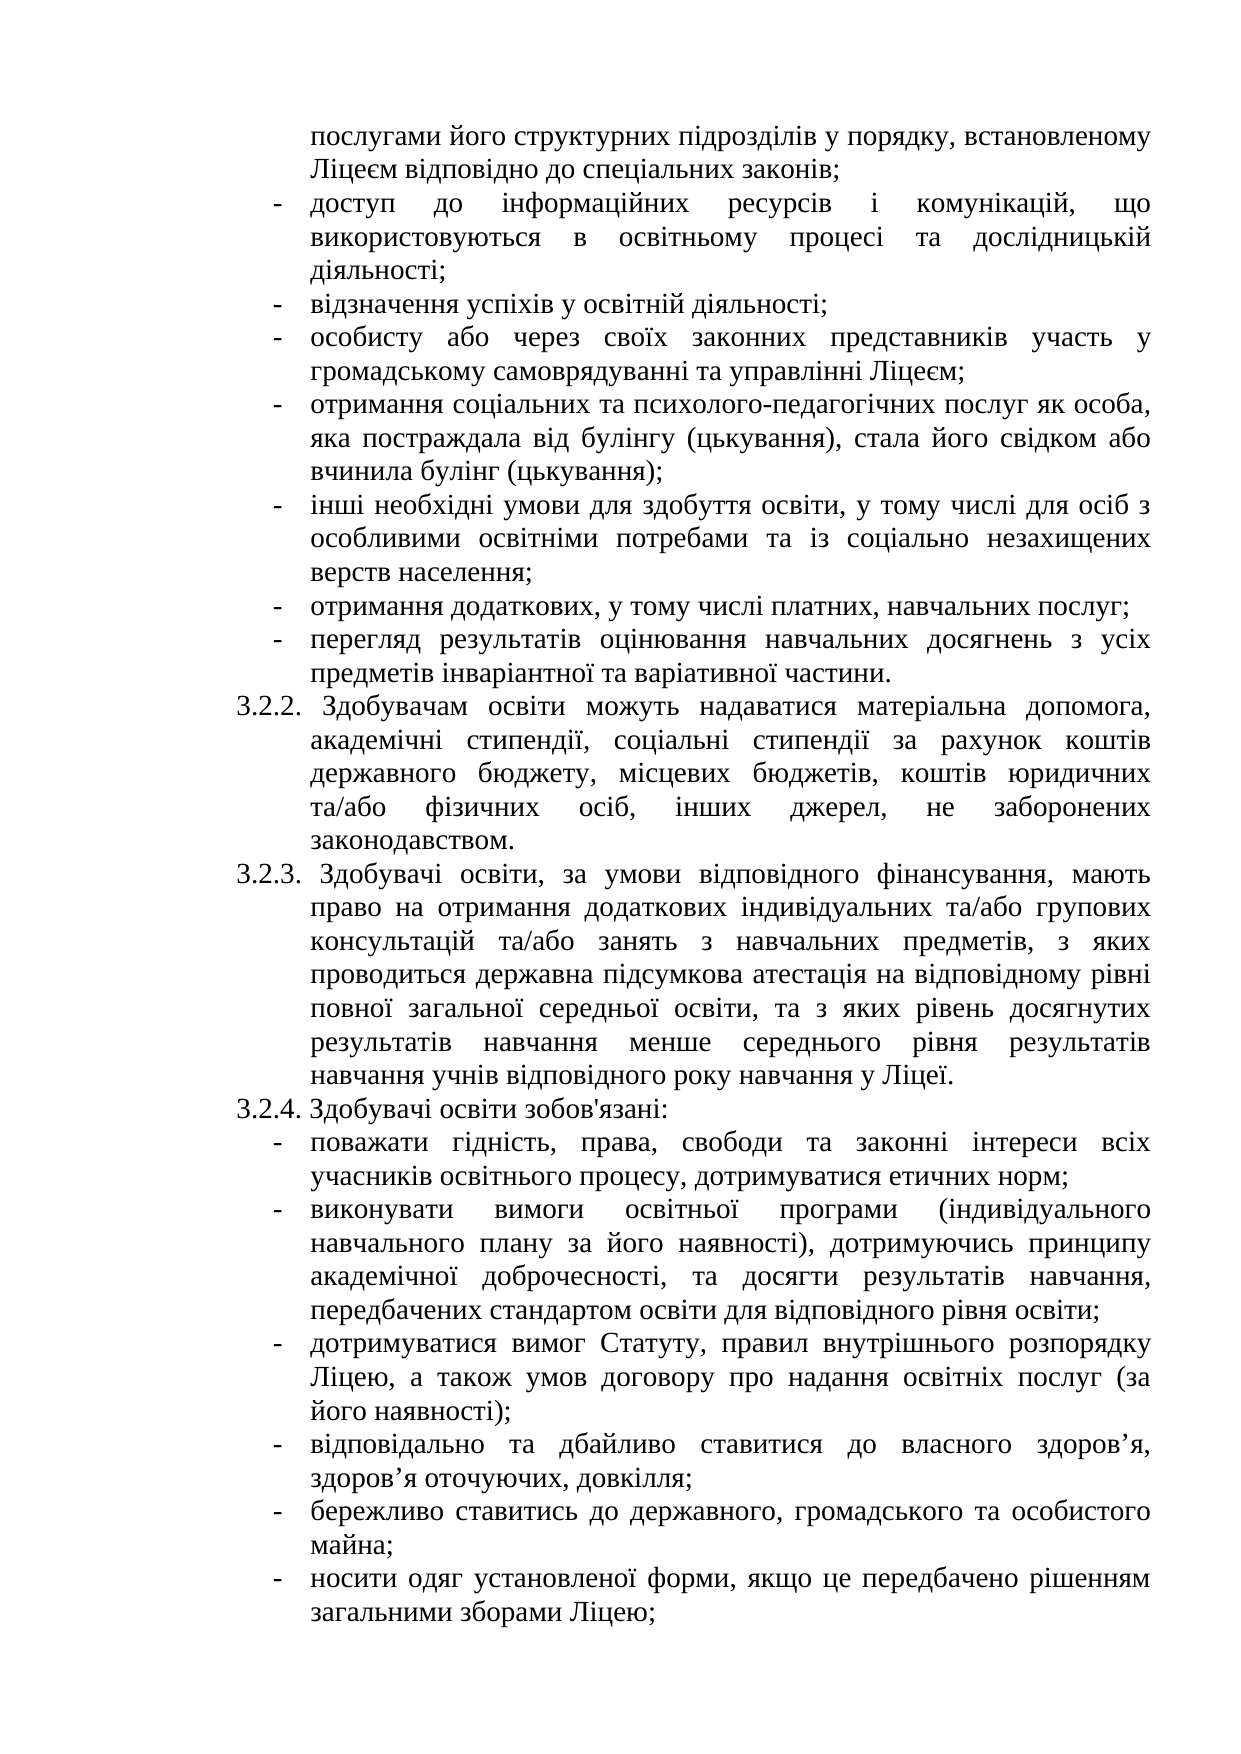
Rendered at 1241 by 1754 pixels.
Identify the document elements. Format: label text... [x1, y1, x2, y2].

list перегляд результатів оцінювання навчальних досягнень з усіх предметів інваріантної та варіативної частини. [273, 621, 1152, 688]
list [273, 118, 1152, 185]
list отримання соціальних та психолого-педагогічних послуг як особа, яка постраждала від булінгу (цькування), стала його свідком або вчинила булінг (цькування); [273, 386, 1152, 487]
text 3.2.2. Здобувачам освіти можуть надаватися матеріальна допомога, академічні стипендії, соціальні стипендії за рахунок коштів державного бюджету, місцевих бюджетів, коштів юридичних та/або фізичних осіб, інших джерел, не заборонених законодавством. [236, 688, 1152, 856]
list носити одяг установленої форми, якщо це передбачено рішенням загальними зборами Ліцею; [273, 1560, 1152, 1627]
list особисту або через своїх законних представників участь у громадському самоврядуванні та управлінні Ліцеєм; [273, 319, 1152, 386]
list дотримуватися вимог Статуту, правил внутрішнього розпорядку Ліцею, а також умов договору про надання освітніх послуг (за його наявності); [273, 1326, 1152, 1426]
list отримання додаткових, у тому числі платних, навчальних послуг; [273, 588, 1152, 621]
list виконувати вимоги освітньої програми (індивідуального навчального плану за його наявності), дотримуючись принципу академічної доброчесності, та досягти результатів навчання, передбачених стандартом освіти для відповідного рівня освіти; [273, 1191, 1152, 1326]
list інші необхідні умови для здобуття освіти, у тому числі для осіб з особливими освітніми потребами та із соціально незахищених верств населення; [273, 487, 1152, 588]
list бережливо ставитись до державного, громадського та особистого майна; [273, 1493, 1152, 1560]
list відповідально та дбайливо ставитися до власного здоров’я, здоров’я оточуючих, довкілля; [273, 1426, 1152, 1493]
list доступ до інформаційних ресурсів і комунікацій, що використовуються в освітньому процесі та дослідницькій діяльності; [273, 185, 1152, 286]
list поважати гідність, права, свободи та законні інтереси всіх учасників освітнього процесу, дотримуватися етичних норм; [273, 1124, 1152, 1191]
text 3.2.4. Здобувачі освіти зобов'язані: [236, 1091, 1152, 1124]
text 3.2.3. Здобувачі освіти, за умови відповідного фінансування, мають право на отримання додаткових індивідуальних та/або групових консультацій та/або занять з навчальних предметів, з яких проводиться державна підсумкова атестація на відповідному рівні повної загальної середньої освіти, та з яких рівень досягнутих результатів навчання менше середнього рівня результатів навчання учнів відповідного року навчання у Ліцеї. [236, 856, 1152, 1091]
list відзначення успіхів у освітній діяльності; [273, 286, 1152, 319]
